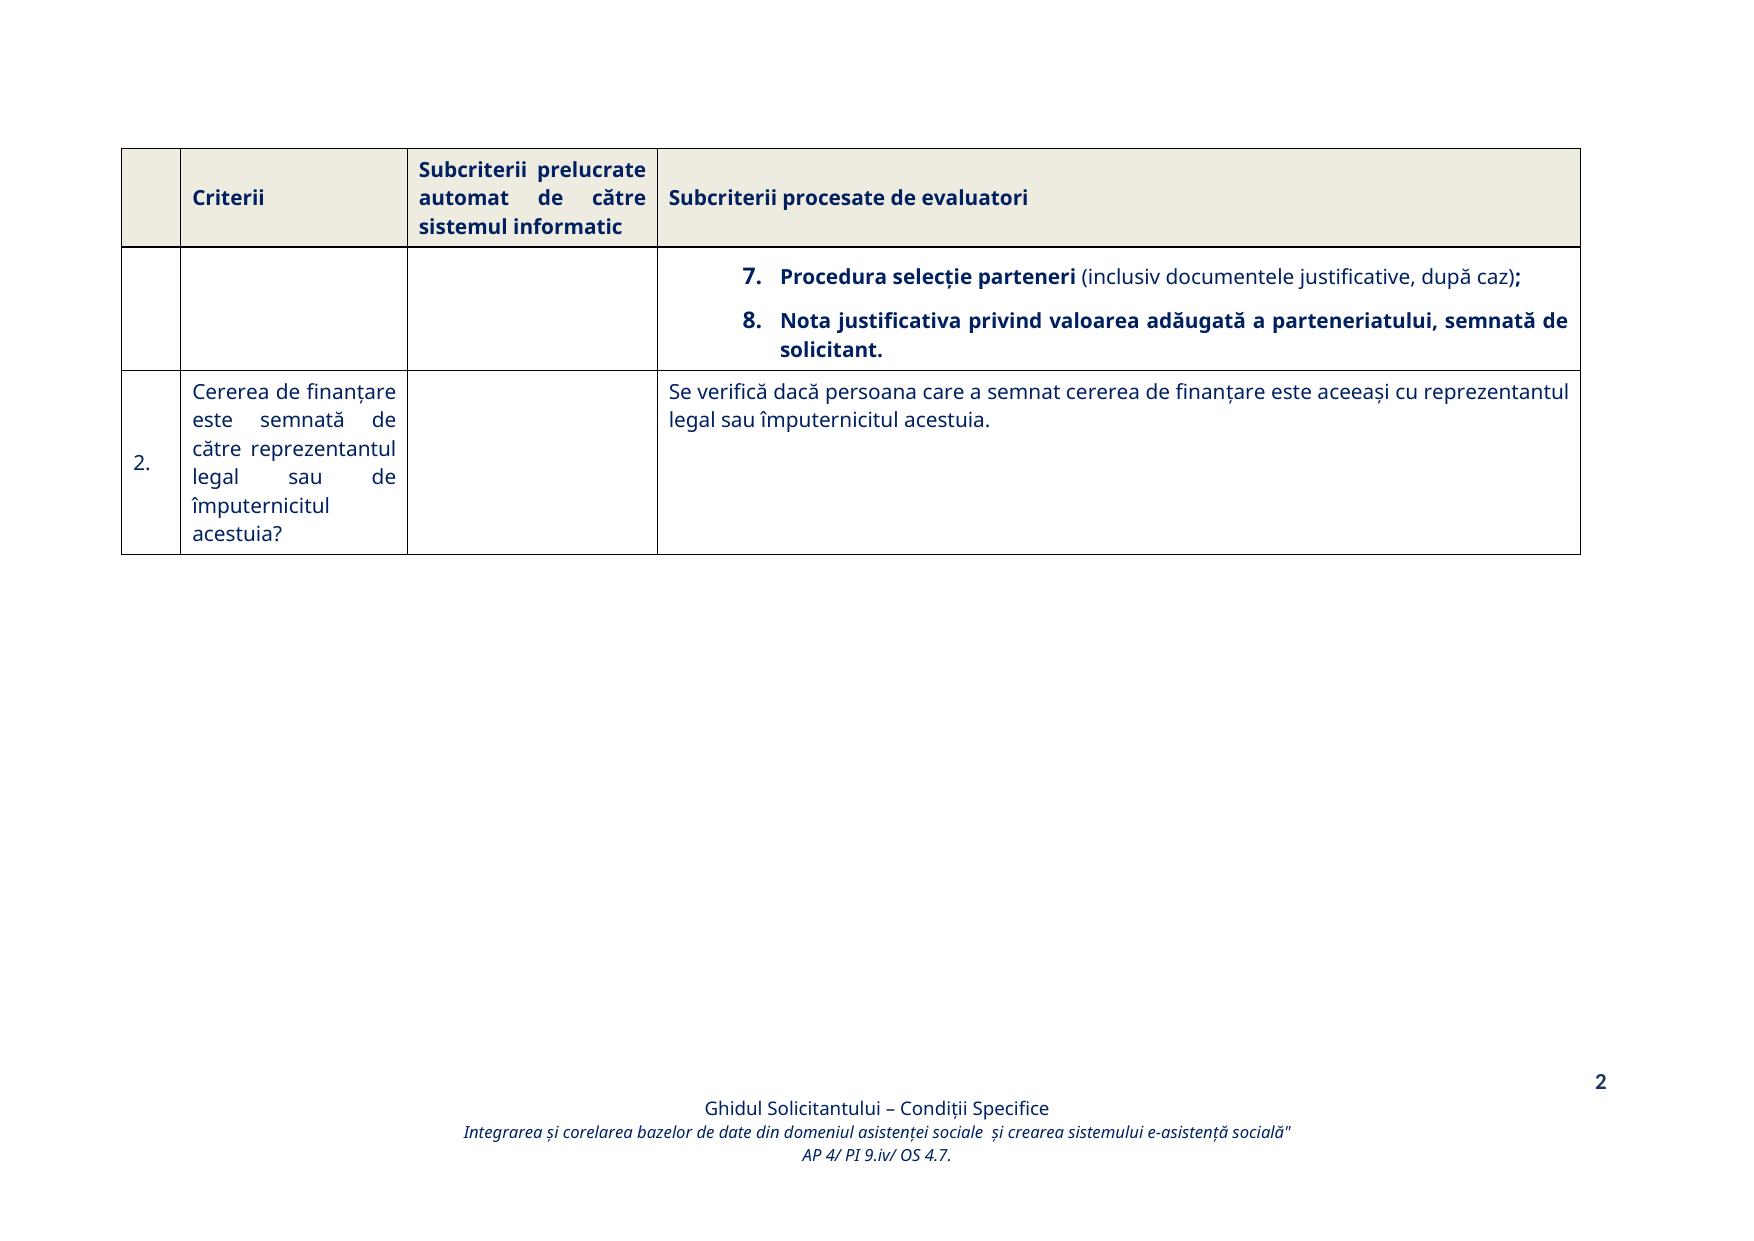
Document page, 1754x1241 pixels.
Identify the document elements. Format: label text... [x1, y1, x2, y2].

table_cell 2. [122, 371, 180, 554]
table_cell Cererea de finanțare este semnată de către reprezentantul legal sau de împuternicitul acestuia? [181, 371, 407, 554]
table_cell [408, 371, 657, 554]
table_header [122, 149, 180, 246]
table_cell 1. [122, 248, 180, 370]
table_cell Se verifică dacă persoana care a semnat cererea de finanțare este aceeași cu reprezentantul legal sau împuternicitul acestuia. [658, 371, 1580, 554]
table_header Subcriterii prelucrate automat de către sistemul informatic [408, 149, 657, 246]
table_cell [408, 248, 657, 370]
table_header Subcriterii procesate de evaluatori [658, 149, 1580, 246]
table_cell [181, 248, 407, 370]
table_header Criterii [181, 149, 407, 246]
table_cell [658, 248, 1580, 370]
